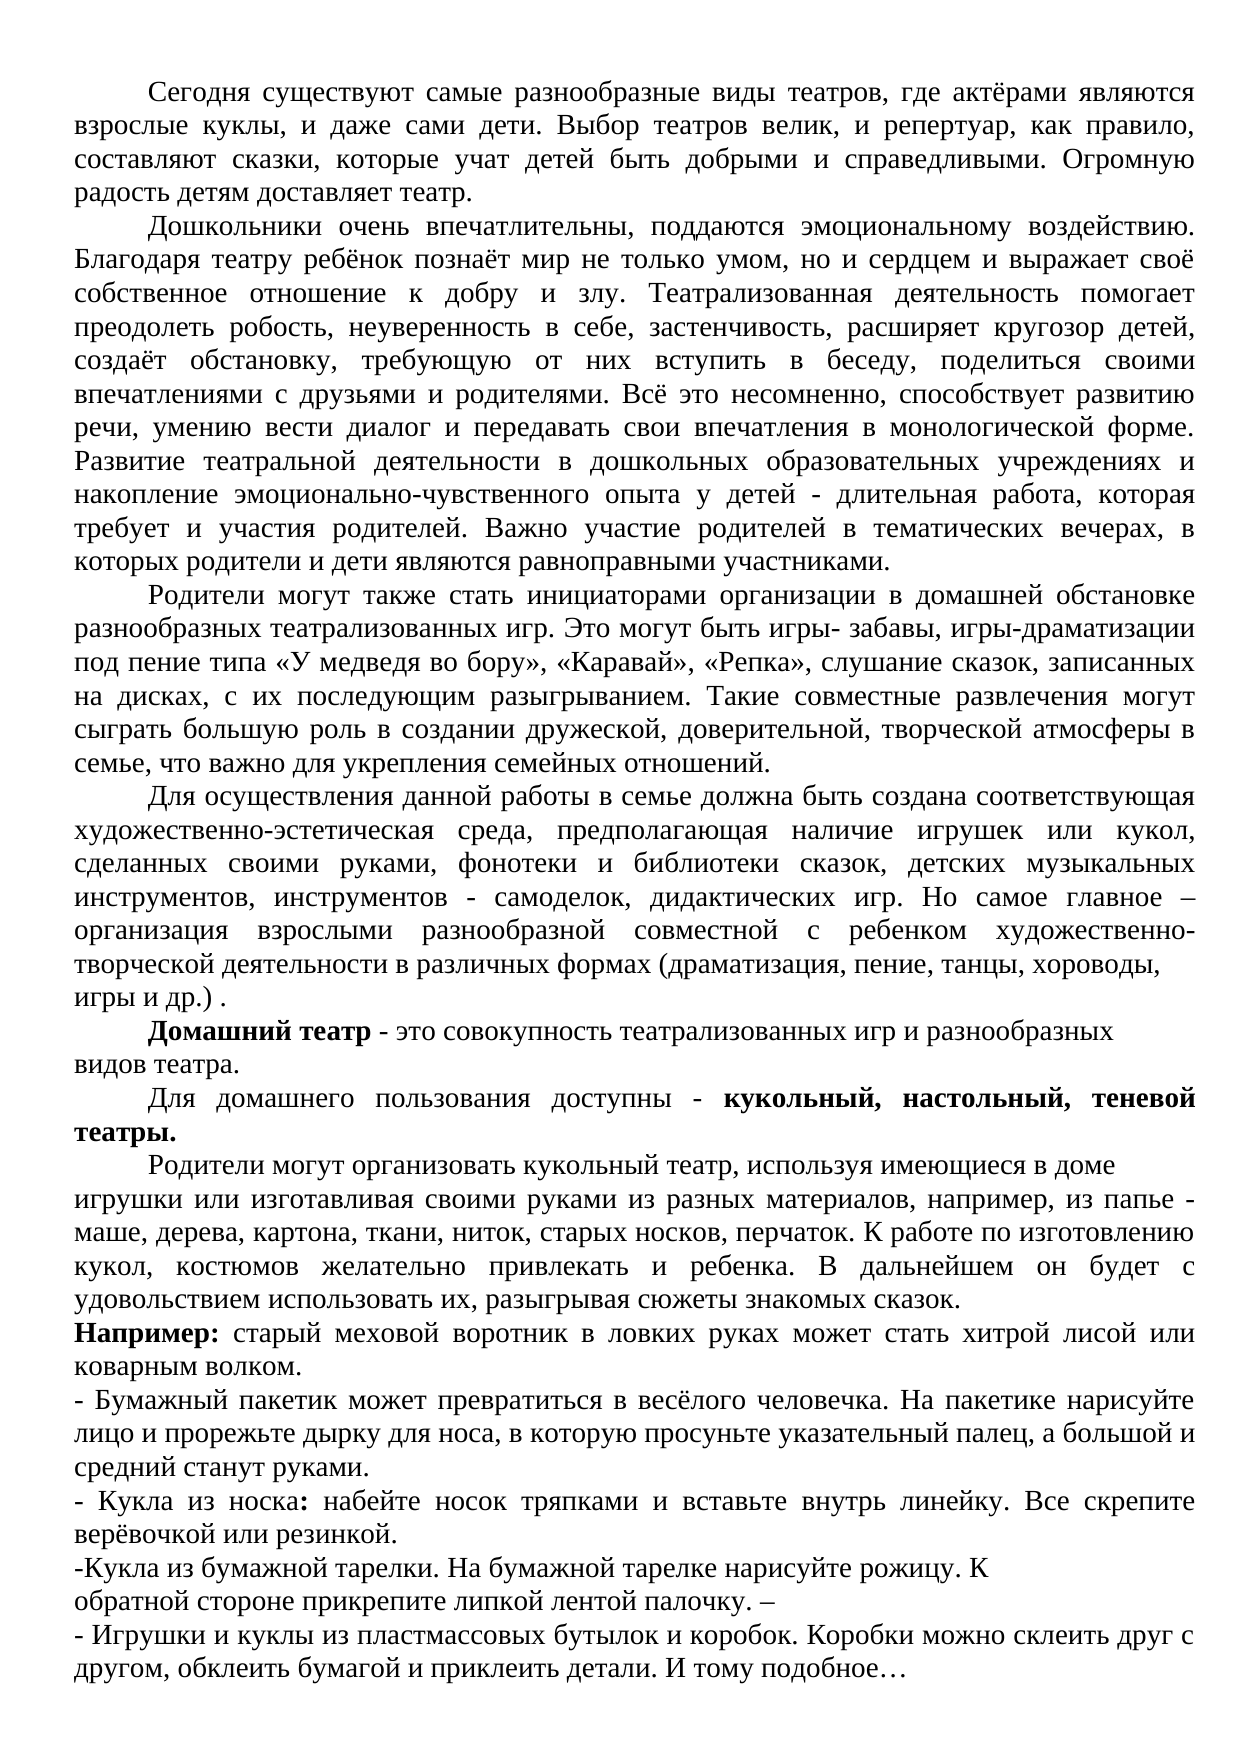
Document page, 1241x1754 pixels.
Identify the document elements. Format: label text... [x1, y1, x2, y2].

text - Игрушки и куклы из пластмассовых бутылок и коробок. Коробки можно склеить друг с другом, обклеить бумагой и приклеить детали. И тому подобное… [74, 1617, 1196, 1684]
text Домашний театр - это совокупность театрализованных игр и разнообразных [74, 1013, 1196, 1047]
text - Бумажный пакетик может превратиться в весёлого человечка. На пакетике нарисуйте лицо и прорежьте дырку для носа, в которую просуньте указательный палец, а большой и средний станут руками. [74, 1382, 1196, 1483]
text Дошкольники очень впечатлительны, поддаются эмоциональному воздействию. Благодаря театру ребёнок познаёт мир не только умом, но и сердцем и выражает своё собственное отношение к добру и злу. Театрализованная деятельность помогает преодолеть робость, неуверенность в себе, застенчивость, расширяет кругозор детей, создаёт обстановку, требующую от них вступить в беседу, поделиться своими впечатлениями с друзьями и родителями. Всё это несомненно, способствует развитию речи, умению вести диалог и передавать свои впечатления в монологической форме. Развитие театральной деятельности в дошкольных образовательных учреждениях и накопление эмоционально-чувственного опыта у детей - длительная работа, которая требует и участия родителей. Важно участие родителей в тематических вечерах, в которых родители и дети являются равноправными участниками. [74, 208, 1196, 577]
text - Кукла из носка: набейте носок тряпками и вставьте внутрь линейку. Все скрепите верёвочкой или резинкой. [74, 1483, 1196, 1550]
text обратной стороне прикрепите липкой лентой палочку. – [74, 1583, 1196, 1617]
text видов театра. [74, 1047, 1196, 1080]
text Для осуществления данной работы в семье должна быть создана соответствующая художественно-эстетическая среда, предполагающая наличие игрушек или кукол, сделанных своими руками, фонотеки и библиотеки сказок, детских музыкальных инструментов, инструментов - самоделок, дидактических игр. Но самое главное – организация взрослыми разнообразной совместной с ребенком художественно-творческой деятельности в различных формах (драматизация, пение, танцы, хороводы, [74, 778, 1196, 979]
text -Кукла из бумажной тарелки. На бумажной тарелке нарисуйте рожицу. К [74, 1550, 1196, 1583]
text Например: старый меховой воротник в ловких руках может стать хитрой лисой или коварным волком. [74, 1315, 1196, 1382]
text игрушки или изготавливая своими руками из разных материалов, например, из папье - маше, дерева, картона, ткани, ниток, старых носков, перчаток. К работе по изготовлению кукол, костюмов желательно привлекать и ребенка. В дальнейшем он будет с удовольствием использовать их, разыгрывая сюжеты знакомых сказок. [74, 1181, 1196, 1315]
text Сегодня существуют самые разнообразные виды театров, где актёрами являются взрослые куклы, и даже сами дети. Выбор театров велик, и репертуар, как правило, составляют сказки, которые учат детей быть добрыми и справедливыми. Огромную радость детям доставляет театр. [74, 74, 1196, 208]
text Родители могут организовать кукольный театр, используя имеющиеся в доме [74, 1147, 1196, 1181]
text игры и др.) . [74, 979, 1196, 1013]
text Родители могут также стать инициаторами организации в домашней обстановке разнообразных театрализованных игр. Это могут быть игры- забавы, игры-драматизации под пение типа «У медведя во бору», «Каравай», «Репка», слушание сказок, записанных на дисках, с их последующим разыгрыванием. Такие совместные развлечения могут сыграть большую роль в создании дружеской, доверительной, творческой атмосферы в семье, что важно для укрепления семейных отношений. [74, 577, 1196, 778]
text Для домашнего пользования доступны - кукольный, настольный, теневой театры. [74, 1080, 1196, 1147]
